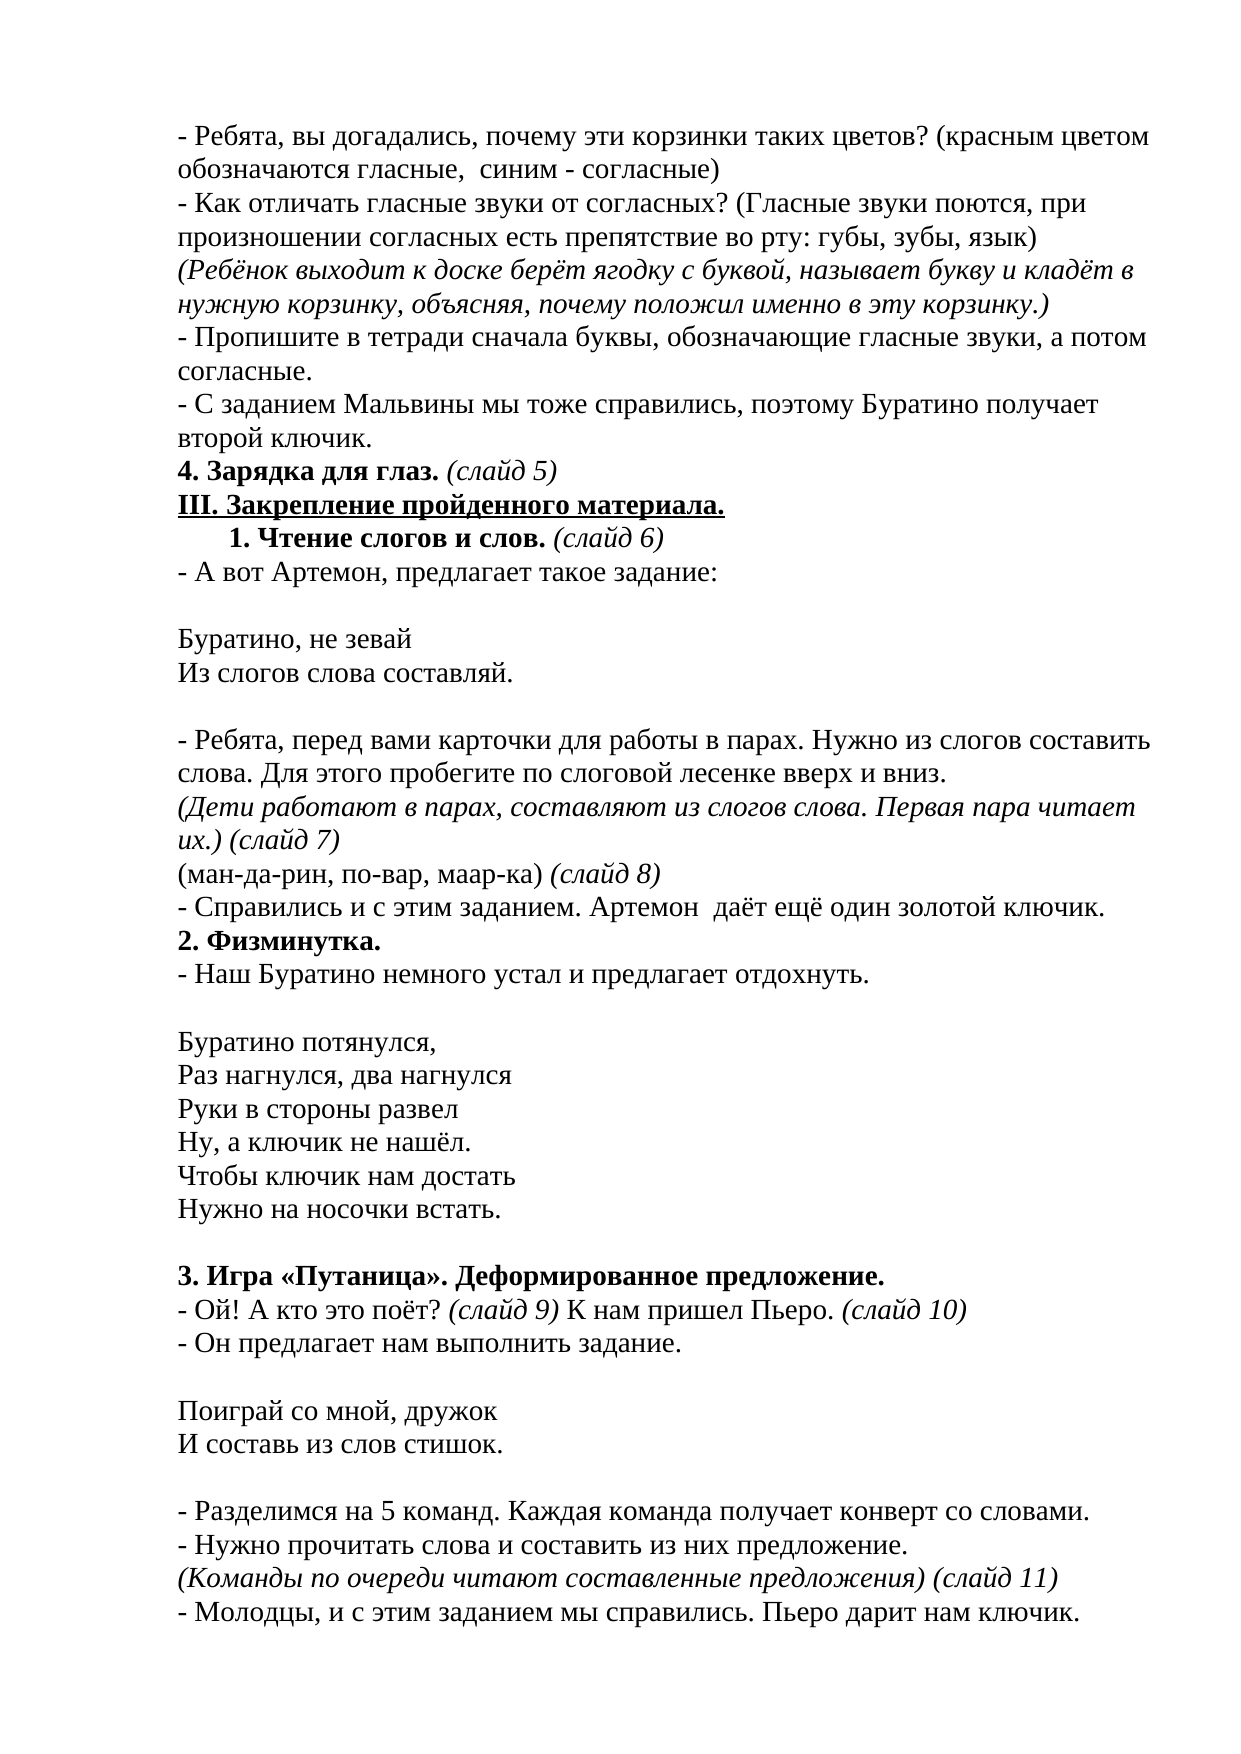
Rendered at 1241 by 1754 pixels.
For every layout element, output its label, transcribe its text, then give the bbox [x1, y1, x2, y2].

text 3. Игра «Путаница». Деформированное предложение. [177, 1258, 1152, 1292]
text 4. Зарядка для глаз. (слайд 5) [177, 453, 1152, 487]
text - Разделимся на 5 команд. Каждая команда получает конверт со словами. [177, 1493, 1152, 1527]
text Буратино, не зевай [177, 621, 1152, 655]
text 1. Чтение слогов и слов. (слайд 6) [177, 521, 1152, 554]
text - Пропишите в тетради сначала буквы, обозначающие гласные звуки, а потом согласные. [177, 319, 1152, 386]
text - Он предлагает нам выполнить задание. [177, 1326, 1152, 1359]
text - Как отличать гласные звуки от согласных? (Гласные звуки поются, при произношении согласных есть препятствие во рту: губы, зубы, язык) [177, 185, 1152, 252]
text - Наш Буратино немного устал и предлагает отдохнуть. [177, 957, 1152, 990]
text - С заданием Мальвины мы тоже справились, поэтому Буратино получает второй ключик. [177, 386, 1152, 453]
text - Ребята, вы догадались, почему эти корзинки таких цветов? (красным цветом обозначаются гласные, синим - согласные) [177, 118, 1152, 185]
text Чтобы ключик нам достать [177, 1158, 1152, 1191]
text - Ребята, перед вами карточки для работы в парах. Нужно из слогов составить слова. Для этого пробегите по слоговой лесенке вверх и вниз. [177, 722, 1152, 789]
text - Ой! А кто это поёт? (слайд 9) К нам пришел Пьеро. (слайд 10) [177, 1292, 1152, 1326]
text - Справились и с этим заданием. Артемон даёт ещё один золотой ключик. [177, 889, 1152, 923]
text (Дети работают в парах, составляют из слогов слова. Первая пара читает их.) (слайд 7) [177, 789, 1152, 856]
text (ман-да-рин, по-вар, маар-ка) (слайд 8) [177, 856, 1152, 889]
text Из слогов слова составляй. [177, 655, 1152, 688]
text (Ребёнок выходит к доске берёт ягодку с буквой, называет букву и кладёт в нужную корзинку, объясняя, почему положил именно в эту корзинку.) [177, 252, 1152, 319]
text Буратино потянулся, [177, 1024, 1152, 1057]
text Нужно на носочки встать. [177, 1191, 1152, 1225]
text - А вот Артемон, предлагает такое задание: [177, 554, 1152, 588]
text (Команды по очереди читают составленные предложения) (слайд 11) [177, 1560, 1152, 1594]
text 2. Физминутка. [177, 923, 1152, 957]
text Раз нагнулся, два нагнулся [177, 1057, 1152, 1091]
text Ну, а ключик не нашёл. [177, 1124, 1152, 1158]
text Поиграй со мной, дружок [177, 1393, 1152, 1426]
text - Нужно прочитать слова и составить из них предложение. [177, 1527, 1152, 1560]
text И составь из слов стишок. [177, 1426, 1152, 1460]
text Руки в стороны развел [177, 1091, 1152, 1124]
text III. Закрепление пройденного материала. [177, 487, 1152, 521]
text - Молодцы, и с этим заданием мы справились. Пьеро дарит нам ключик. [177, 1594, 1152, 1627]
